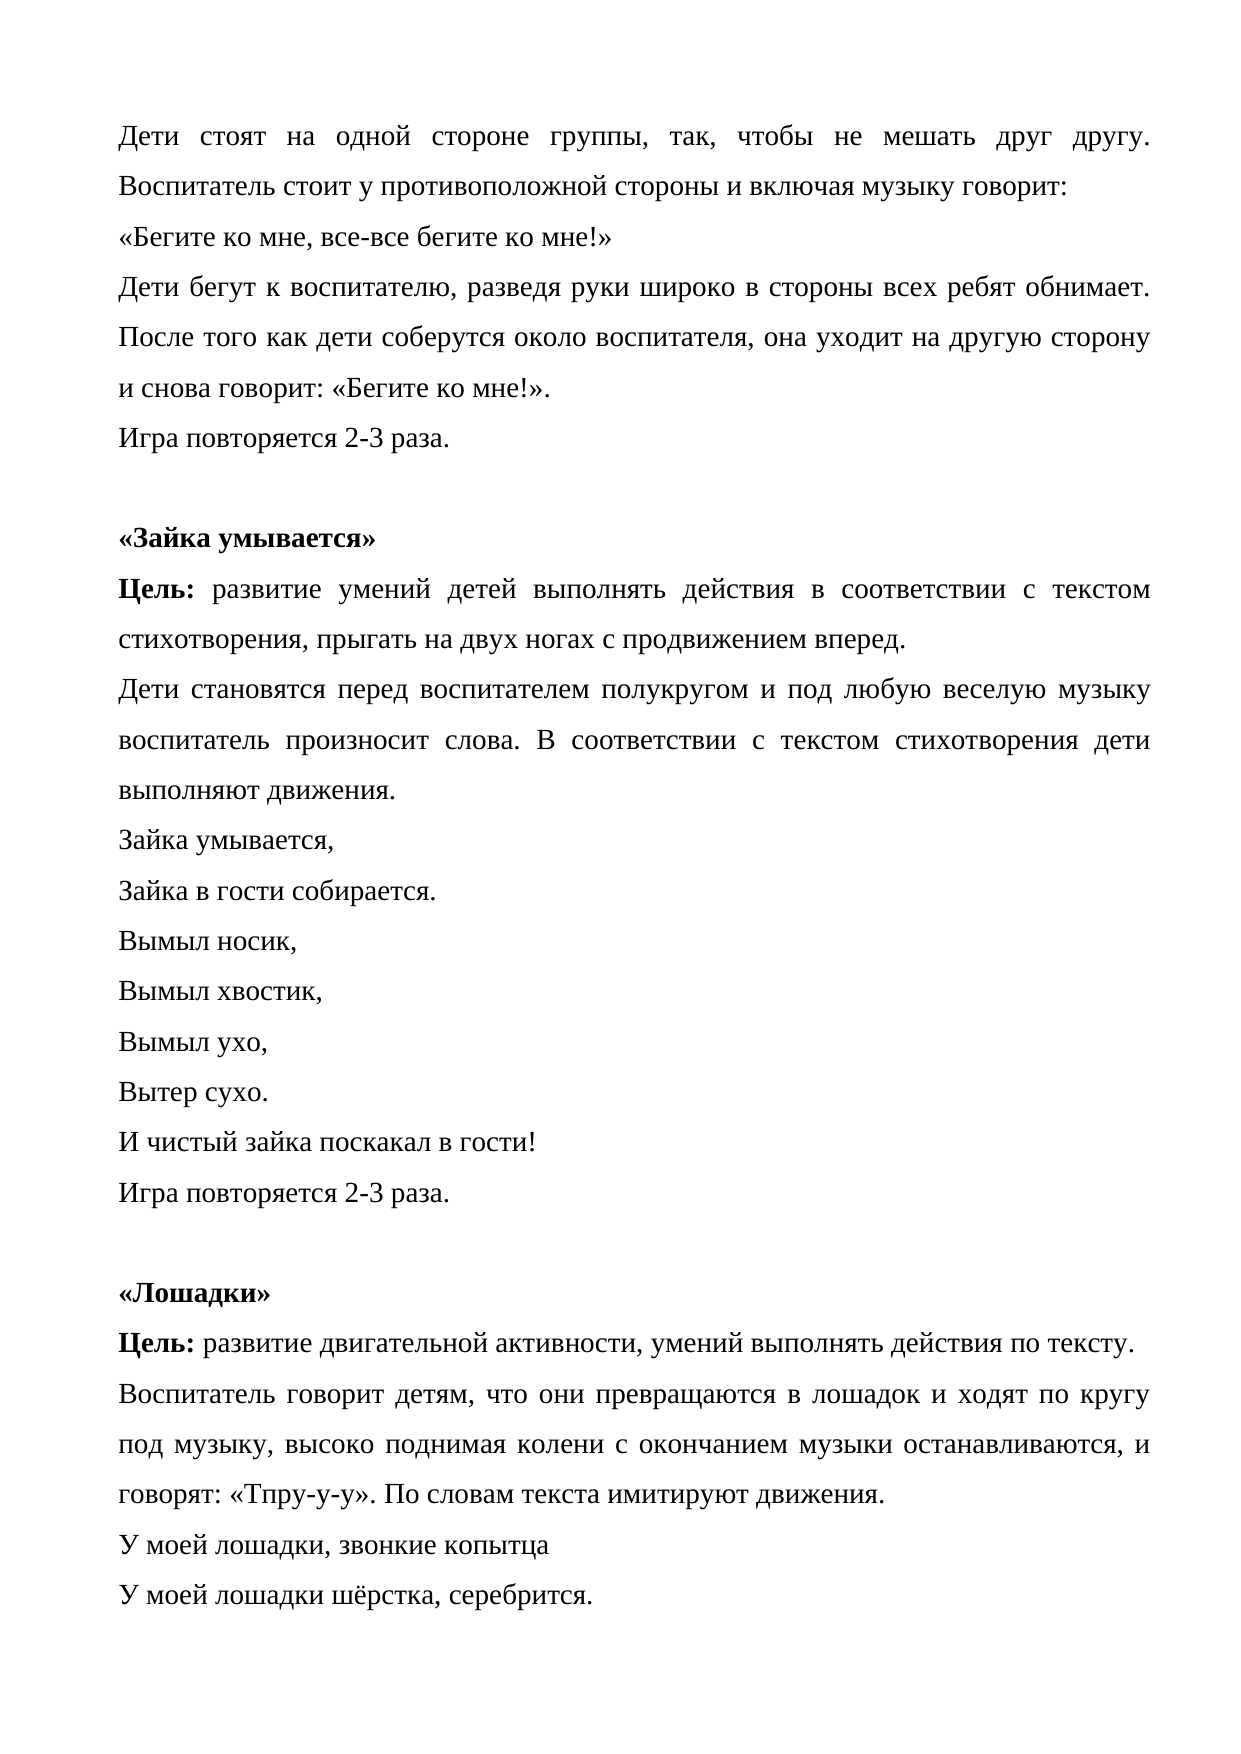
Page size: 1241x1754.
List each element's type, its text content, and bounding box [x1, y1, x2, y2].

text «Зайка умывается» [118, 521, 1152, 554]
text У моей лошадки шёрстка, серебрится. [118, 1577, 1152, 1611]
text Воспитатель говорит детям, что они превращаются в лошадок и ходят по кругу под музыку, высоко поднимая колени с окончанием музыки останавливаются, и говорят: «Тпру-у-у». По словам текста имитируют движения. [118, 1376, 1152, 1510]
text Зайка в гости собирается. [118, 873, 1152, 906]
text Игра повторяется 2-3 раза. [118, 420, 1152, 453]
text Вытер сухо. [118, 1074, 1152, 1108]
text Дети становятся перед воспитателем полукругом и под любую веселую музыку воспитатель произносит слова. В соответствии с текстом стихотворения дети выполняют движения. [118, 672, 1152, 806]
text Цель: развитие умений детей выполнять действия в соответствии с текстом стихотворения, прыгать на двух ногах с продвижением вперед. [118, 571, 1152, 655]
text «Бегите ко мне, все-все бегите ко мне!» [118, 219, 1152, 252]
text Вымыл хвостик, [118, 973, 1152, 1007]
text Дети стоят на одной стороне группы, так, чтобы не мешать друг другу. Воспитатель стоит у противоположной стороны и включая музыку говорит: [118, 118, 1152, 202]
text Вымыл ухо, [118, 1024, 1152, 1057]
text Зайка умывается, [118, 822, 1152, 856]
text Вымыл носик, [118, 923, 1152, 957]
text Дети бегут к воспитателю, разведя руки широко в стороны всех ребят обнимает. После того как дети соберутся около воспитателя, она уходит на другую сторону и снова говорит: «Бегите ко мне!». [118, 269, 1152, 403]
text И чистый зайка поскакал в гости! [118, 1124, 1152, 1158]
text У моей лошадки, звонкие копытца [118, 1527, 1152, 1560]
text «Лошадки» [118, 1275, 1152, 1309]
text Цель: развитие двигательной активности, умений выполнять действия по тексту. [118, 1326, 1152, 1359]
text Игра повторяется 2-3 раза. [118, 1175, 1152, 1208]
